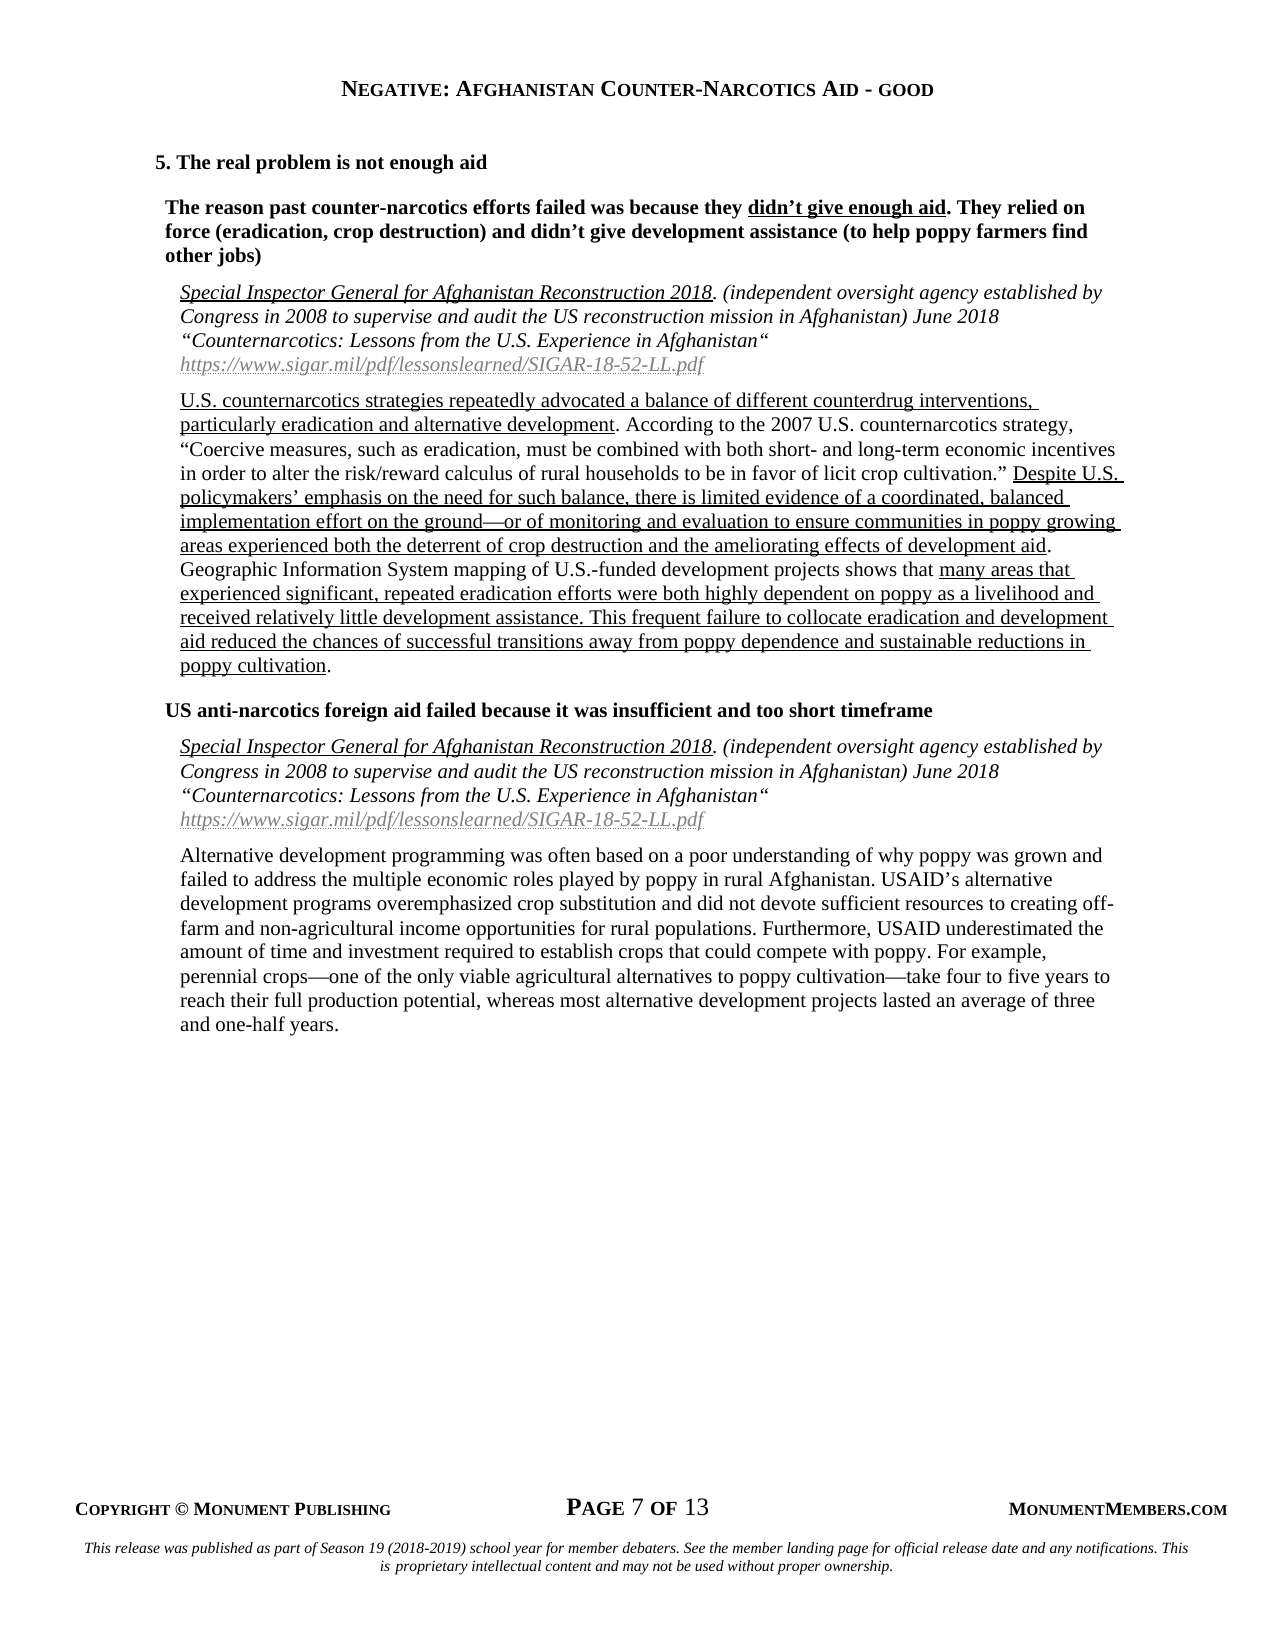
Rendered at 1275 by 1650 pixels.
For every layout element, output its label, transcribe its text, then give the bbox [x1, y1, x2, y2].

text Alternative development programming was often based on a poor understanding of why poppy was grown and failed to address the multiple economic roles played by poppy in rural Afghanistan. USAID’s alternative development programs overemphasized crop substitution and did not devote sufficient resources to creating off-farm and non-agricultural income opportunities for rural populations. Furthermore, USAID underestimated the amount of time and investment required to establish crops that could compete with poppy. For example, perennial crops—one of the only viable agricultural alternatives to poppy cultivation—take four to five years to reach their full production potential, whereas most alternative development projects lasted an average of three and one-half years. [180, 843, 1125, 1036]
text Special Inspector General for Afghanistan Reconstruction 2018. (independent oversight agency established by Congress in 2008 to supervise and audit the US reconstruction mission in Afghanistan) June 2018 “Counternarcotics: Lessons from the U.S. Experience in Afghanistan“ https://www.sigar.mil/pdf/lessonslearned/SIGAR-18-52-LL.pdf [180, 734, 1125, 831]
text The reason past counter-narcotics efforts failed was because they didn’t give enough aid. They relied on force (eradication, crop destruction) and didn’t give development assistance (to help poppy farmers find other jobs) [165, 195, 1125, 267]
text Special Inspector General for Afghanistan Reconstruction 2018. (independent oversight agency established by Congress in 2008 to supervise and audit the US reconstruction mission in Afghanistan) June 2018 “Counternarcotics: Lessons from the U.S. Experience in Afghanistan“ https://www.sigar.mil/pdf/lessonslearned/SIGAR-18-52-LL.pdf [180, 279, 1125, 376]
text U.S. counternarcotics strategies repeatedly advocated a balance of different counterdrug interventions, particularly eradication and alternative development. According to the 2007 U.S. counternarcotics strategy, “Coercive measures, such as eradication, must be combined with both short- and long-term economic incentives in order to alter the risk/reward calculus of rural households to be in favor of licit crop cultivation.” Despite U.S. policymakers’ emphasis on the need for such balance, there is limited evidence of a coordinated, balanced implementation effort on the ground—or of monitoring and evaluation to ensure communities in poppy growing areas experienced both the deterrent of crop destruction and the ameliorating effects of development aid. Geographic Information System mapping of U.S.-funded development projects shows that many areas that experienced significant, repeated eradication efforts were both highly dependent on poppy as a livelihood and received relatively little development assistance. This frequent failure to collocate eradication and development aid reduced the chances of successful transitions away from poppy dependence and sustainable reductions in poppy cultivation. [180, 388, 1125, 677]
text 5. The real problem is not enough aid [150, 150, 1125, 174]
text US anti-narcotics foreign aid failed because it was insufficient and too short timeframe [165, 698, 1125, 722]
